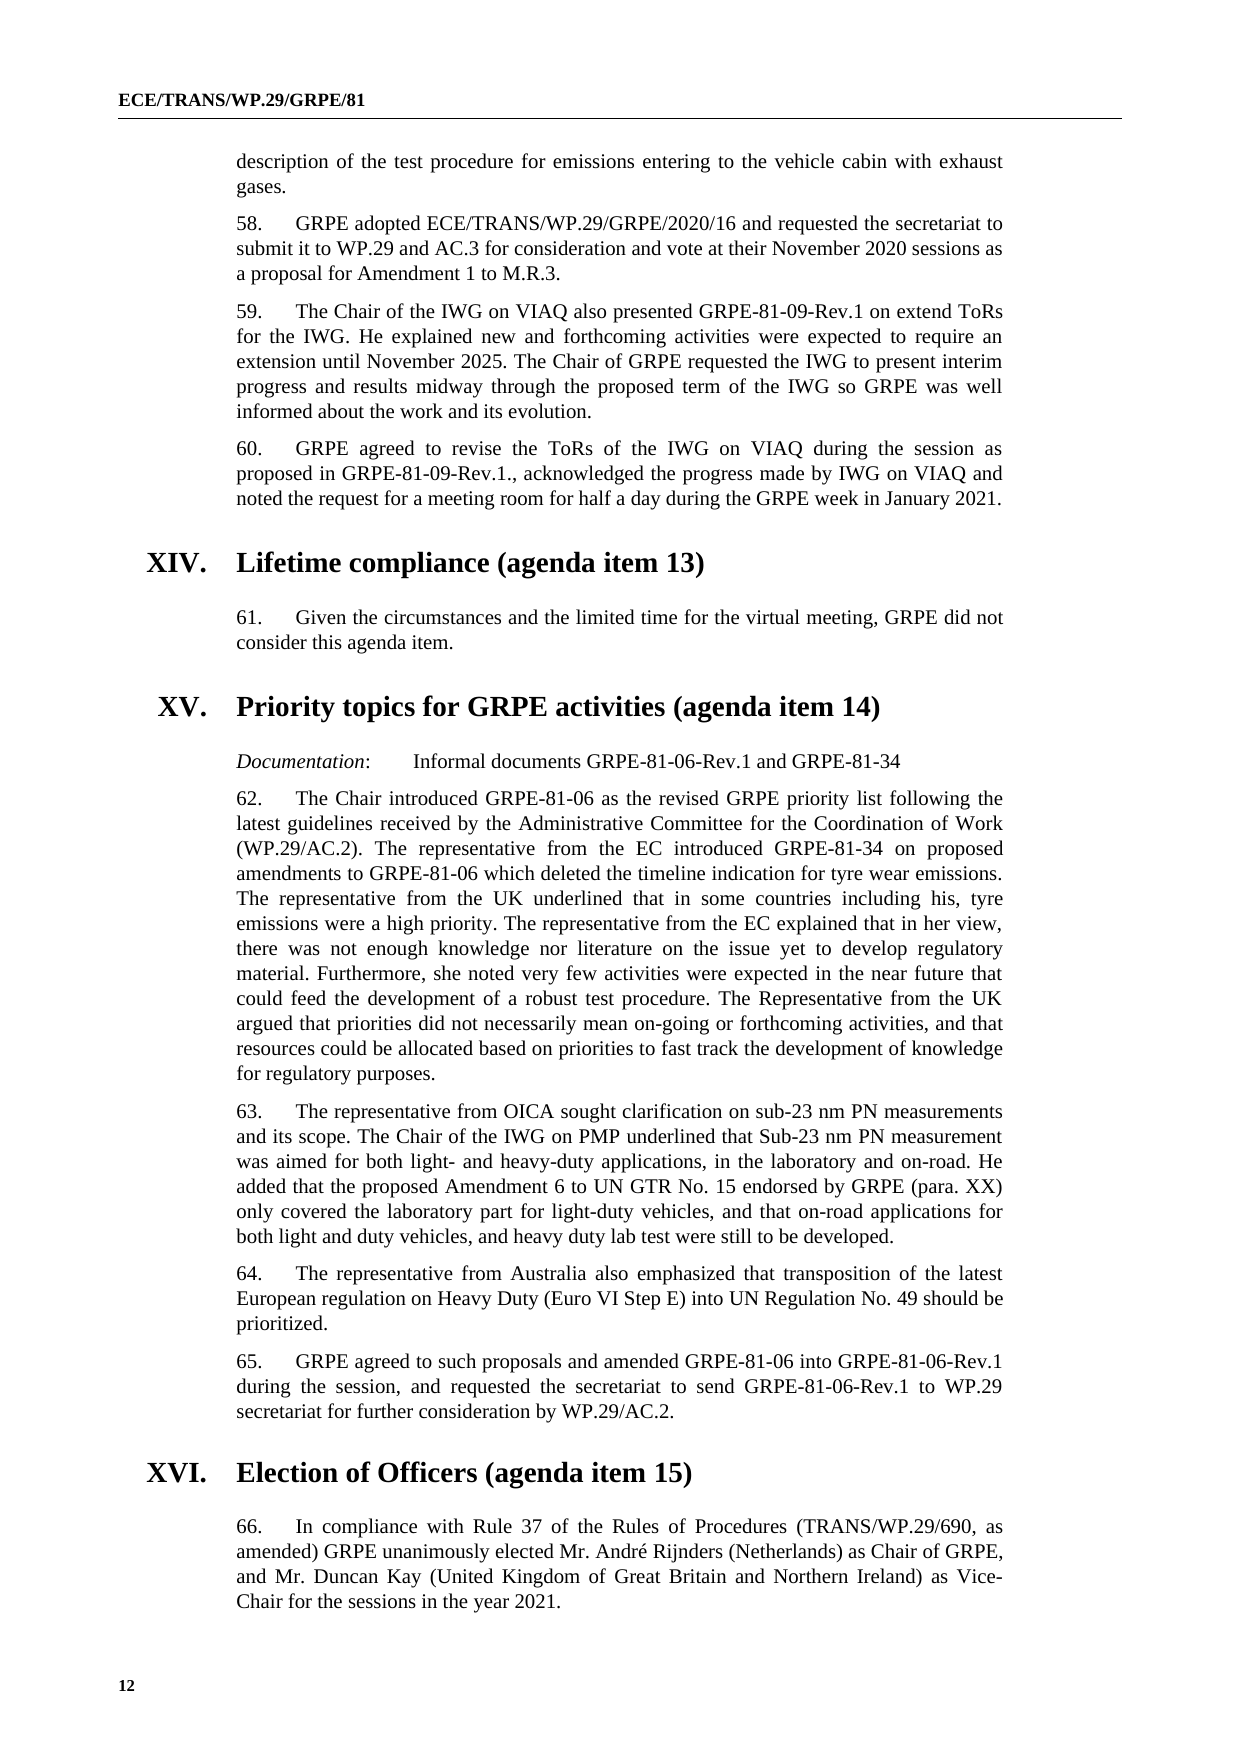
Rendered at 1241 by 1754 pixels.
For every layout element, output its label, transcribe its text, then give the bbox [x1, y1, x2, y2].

text 61. Given the circumstances and the limited time for the virtual meeting, GRPE did not consider this agenda item. [236, 604, 1004, 654]
text XV. Priority topics for GRPE activities (agenda item 14) [118, 691, 1004, 723]
text 62. The Chair introduced GRPE-81-06 as the revised GRPE priority list following the latest guidelines received by the Administrative Committee for the Coordination of Work (WP.29/AC.2). The representative from the EC introduced GRPE-81-34 on proposed amendments to GRPE-81-06 which deleted the timeline indication for tyre wear emissions. The representative from the UK underlined that in some countries including his, tyre emissions were a high priority. The representative from the EC explained that in her view, there was not enough knowledge nor literature on the issue yet to develop regulatory material. Furthermore, she noted very few activities were expected in the near future that could feed the development of a robust test procedure. The Representative from the UK argued that priorities did not necessarily mean on-going or forthcoming activities, and that resources could be allocated based on priorities to fast track the development of knowledge for regulatory purposes. [236, 785, 1004, 1085]
text 65. GRPE agreed to such proposals and amended GRPE-81-06 into GRPE-81-06-Rev.1 during the session, and requested the secretariat to send GRPE-81-06-Rev.1 to WP.29 secretariat for further consideration by WP.29/AC.2. [236, 1348, 1004, 1423]
text 66. In compliance with Rule 37 of the Rules of Procedures (TRANS/WP.29/690, as amended) GRPE unanimously elected Mr. André Rijnders (Netherlands) as Chair of GRPE, and Mr. Duncan Kay (United Kingdom of Great Britain and Northern Ireland) as Vice-Chair for the sessions in the year 2021. [236, 1513, 1004, 1613]
text XVI. Election of Officers (agenda item 15) [118, 1460, 1004, 1488]
text 64. The representative from Australia also emphasized that transposition of the latest European regulation on Heavy Duty (Euro VI Step E) into UN Regulation No. 49 should be prioritized. [236, 1260, 1004, 1335]
text 58. GRPE adopted ECE/TRANS/WP.29/GRPE/2020/16 and requested the secretariat to submit it to WP.29 and AC.3 for consideration and vote at their November 2020 sessions as a proposal for Amendment 1 to M.R.3. [236, 210, 1004, 285]
text XIV. Lifetime compliance (agenda item 13) [118, 548, 1004, 579]
text 60. GRPE agreed to revise the ToRs of the IWG on VIAQ during the session as proposed in GRPE-81-09-Rev.1., acknowledged the progress made by IWG on VIAQ and noted the request for a meeting room for half a day during the GRPE week in January 2021. [236, 435, 1004, 510]
text 59. The Chair of the IWG on VIAQ also presented GRPE-81-09-Rev.1 on extend ToRs for the IWG. He explained new and forthcoming activities were expected to require an extension until November 2025. The Chair of GRPE requested the IWG to present interim progress and results midway through the proposed term of the IWG so GRPE was well informed about the work and its evolution. [236, 298, 1004, 423]
text 63. The representative from OICA sought clarification on sub-23 nm PN measurements and its scope. The Chair of the IWG on PMP underlined that Sub-23 nm PN measurement was aimed for both light- and heavy-duty applications, in the laboratory and on-road. He added that the proposed Amendment 6 to UN GTR No. 15 endorsed by GRPE (para. XX) only covered the laboratory part for light-duty vehicles, and that on-road applications for both light and duty vehicles, and heavy duty lab test were still to be developed. [236, 1098, 1004, 1248]
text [236, 148, 1004, 198]
text Documentation: Informal documents GRPE-81-06-Rev.1 and GRPE-81-34 [236, 748, 1004, 773]
